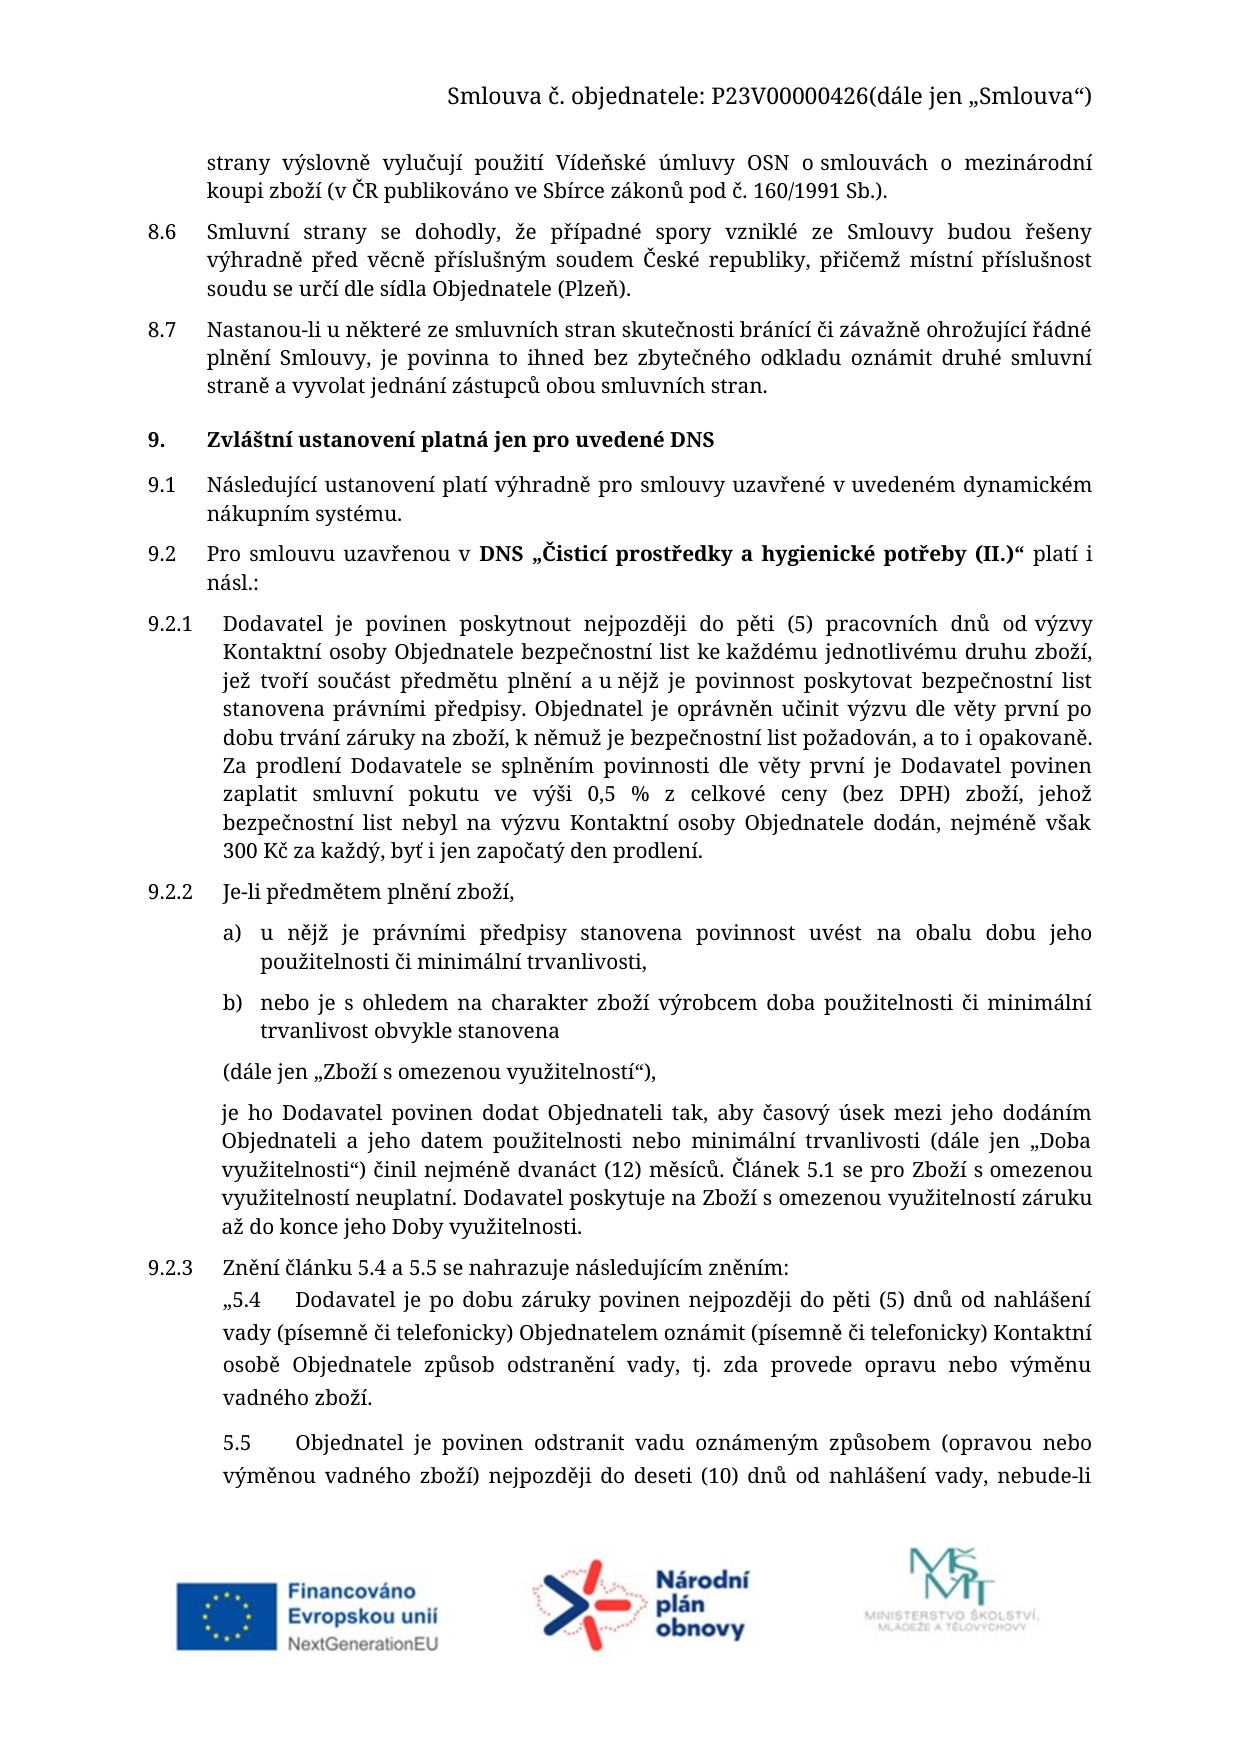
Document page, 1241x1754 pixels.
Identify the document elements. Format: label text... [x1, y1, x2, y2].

list nebo je s ohledem na charakter zboží výrobcem doba použitelnosti či minimální trvanlivost obvykle stanovena [223, 988, 1093, 1044]
text je ho Dodavatel povinen dodat Objednateli tak, aby časový úsek mezi jeho dodáním Objednateli a jeho datem použitelnosti nebo minimální trvanlivosti (dále jen „Doba využitelnosti“) činil nejméně dvanáct (12) měsíců. Článek 5.1 se pro Zboží s omezenou využitelností neuplatní. Dodavatel poskytuje na Zboží s omezenou využitelností záruku až do konce jeho Doby využitelnosti. [221, 1098, 1093, 1240]
list Smluvní strany se dohodly, že případné spory vzniklé ze Smlouvy budou řešeny výhradně před věcně příslušným soudem České republiky, přičemž místní příslušnost soudu se určí dle sídla Objednatele (Plzeň). [148, 217, 1093, 302]
list Je-li předmětem plnění zboží, [148, 877, 1093, 906]
list „5.4 Dodavatel je po dobu záruky povinen nejpozději do pěti (5) dnů od nahlášení vady (písemně či telefonicky) Objednatelem oznámit (písemně či telefonicky) Kontaktní osobě Objednatele způsob odstranění vady, tj. zda provede opravu nebo výměnu vadného zboží. [223, 1285, 1093, 1412]
list Pro smlouvu uzavřenou v DNS „Čisticí prostředky a hygienické potřeby (II.)“ platí i násl.: [148, 539, 1093, 596]
list Znění článku 5.4 a 5.5 se nahrazuje následujícím zněním: [148, 1253, 1093, 1281]
list u nějž je právními předpisy stanovena povinnost uvést na obalu dobu jeho použitelnosti či minimální trvanlivosti, [223, 918, 1093, 975]
list Nastanou-li u některé ze smluvních stran skutečnosti bránící či závažně ohrožující řádné plnění Smlouvy, je povinna to ihned bez zbytečného odkladu oznámit druhé smluvní straně a vyvolat jednání zástupců obou smluvních stran. [148, 315, 1093, 400]
list Následující ustanovení platí výhradně pro smlouvy uzavřené v uvedeném dynamickém nákupním systému. [148, 470, 1093, 527]
text (dále jen „Zboží s omezenou využitelností“), [223, 1057, 1093, 1086]
list Dodavatel je povinen poskytnout nejpozději do pěti (5) pracovních dnů od výzvy Kontaktní osoby Objednatele bezpečnostní list ke každému jednotlivému druhu zboží, jež tvoří součást předmětu plnění a u nějž je povinnost poskytovat bezpečnostní list stanovena právními předpisy. Objednatel je oprávněn učinit výzvu dle věty první po dobu trvání záruky na zboží, k němuž je bezpečnostní list požadován, a to i opakovaně. Za prodlení Dodavatele se splněním povinnosti dle věty první je Dodavatel povinen zaplatit smluvní pokutu ve výši 0,5 % z celkové ceny (bez DPH) zboží, jehož bezpečnostní list nebyl na výzvu Kontaktní osoby Objednatele dodán, nejméně však 300 Kč za každý, byť i jen započatý den prodlení. [148, 609, 1093, 865]
picture [147, 1500, 1093, 1678]
list Zvláštní ustanovení platná jen pro uvedené DNS [148, 425, 1093, 453]
